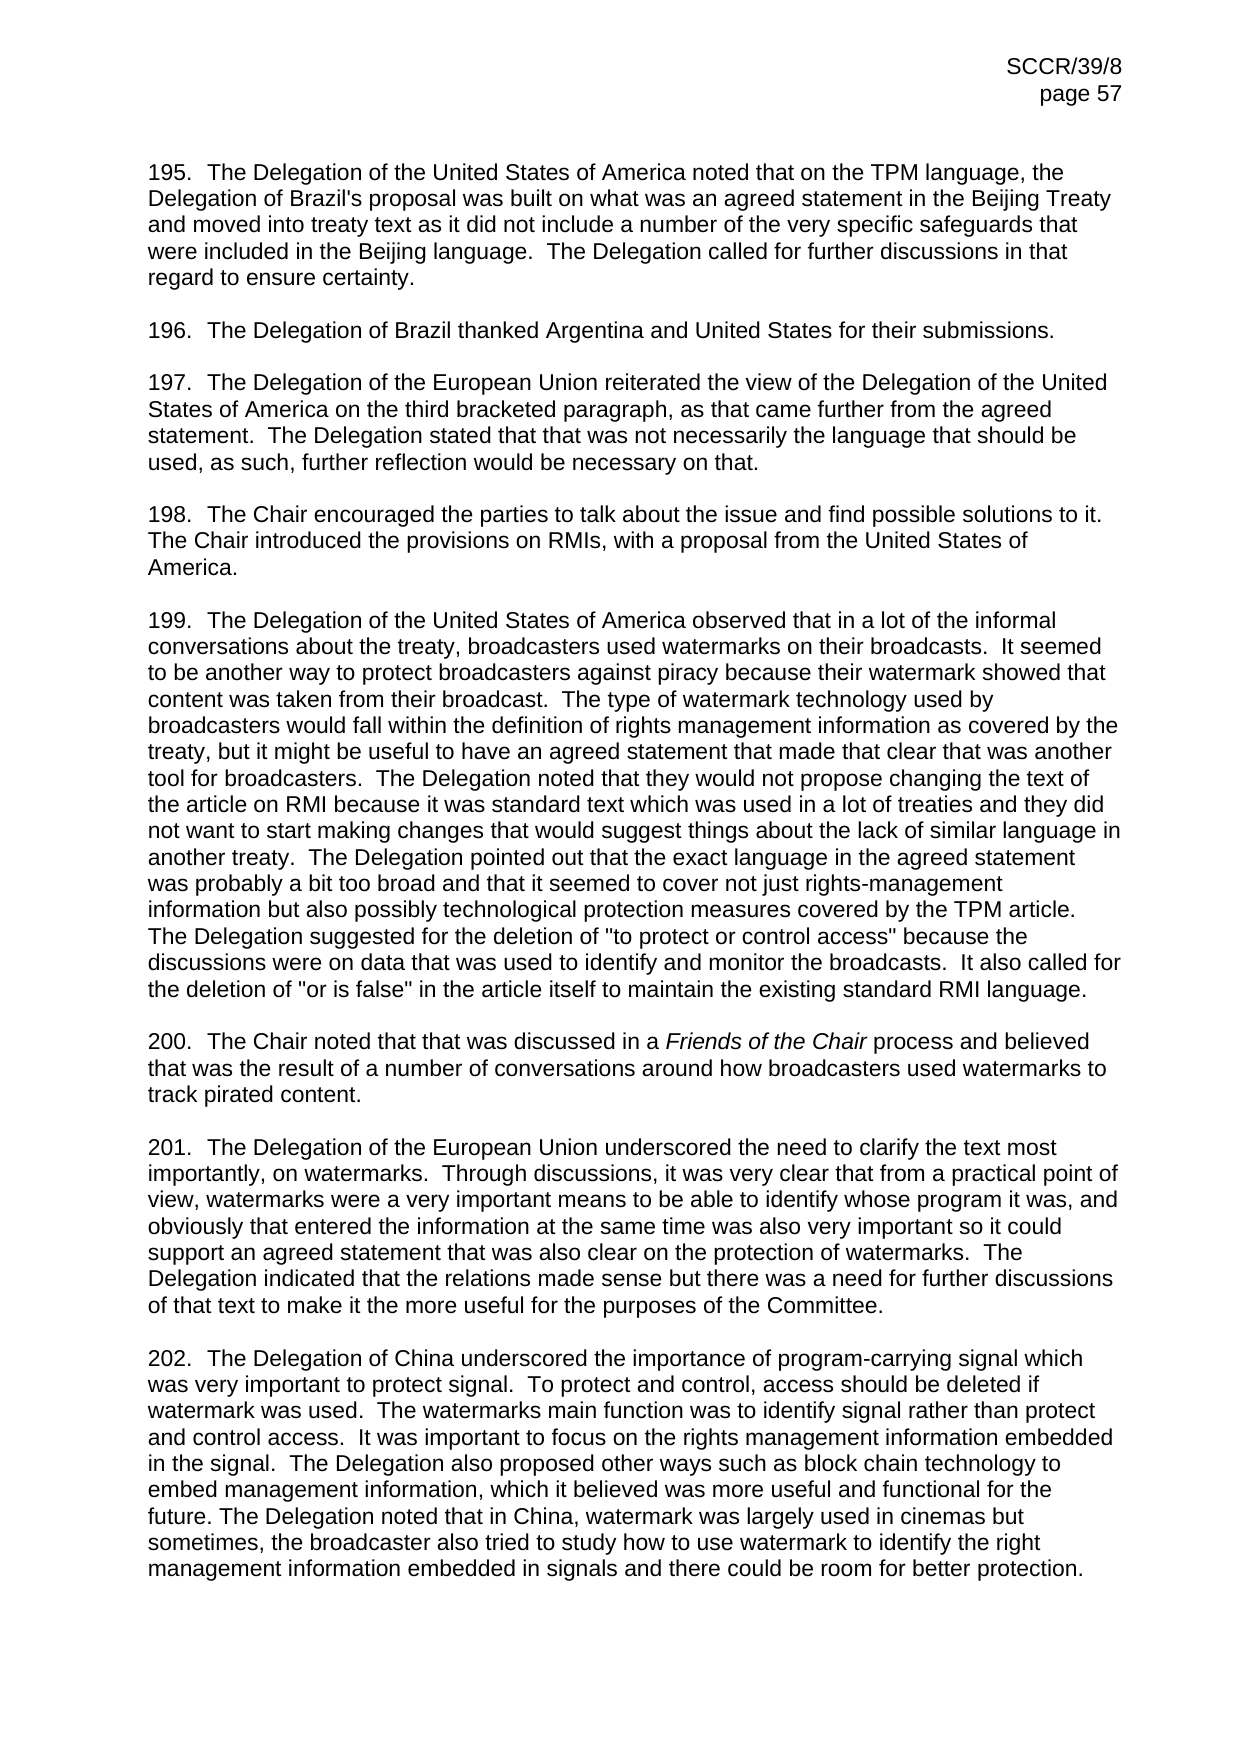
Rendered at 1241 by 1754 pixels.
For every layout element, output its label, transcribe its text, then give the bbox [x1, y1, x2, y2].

list The Chair noted that that was discussed in a Friends of the Chair process and believed that was the result of a number of conversations around how broadcasters used watermarks to track pirated content. [148, 1028, 1122, 1107]
list The Delegation of the European Union reiterated the view of the Delegation of the United States of America on the third bracketed paragraph, as that came further from the agreed statement. The Delegation stated that that was not necessarily the language that should be used, as such, further reflection would be necessary on that. [148, 369, 1122, 475]
list The Delegation of the United States of America observed that in a lot of the informal conversations about the treaty, broadcasters used watermarks on their broadcasts. It seemed to be another way to protect broadcasters against piracy because their watermark showed that content was taken from their broadcast. The type of watermark technology used by broadcasters would fall within the definition of rights management information as covered by the treaty, but it might be useful to have an agreed statement that made that clear that was another tool for broadcasters. The Delegation noted that they would not propose changing the text of the article on RMI because it was standard text which was used in a lot of treaties and they did not want to start making changes that would suggest things about the lack of similar language in another treaty. The Delegation pointed out that the exact language in the agreed statement was probably a bit too broad and that it seemed to cover not just rights-management information but also possibly technological protection measures covered by the TPM article. The Delegation suggested for the deletion of "to protect or control access" because the discussions were on data that was used to identify and monitor the broadcasts. It also called for the deletion of "or is false" in the article itself to maintain the existing standard RMI language. [148, 607, 1122, 1002]
list The Delegation of Brazil thanked Argentina and United States for their submissions. [148, 317, 1122, 343]
list The Chair encouraged the parties to talk about the issue and find possible solutions to it. The Chair introduced the provisions on RMIs, with a proposal from the United States of America. [148, 501, 1122, 580]
list The Delegation of the United States of America noted that on the TPM language, the Delegation of Brazil's proposal was built on what was an agreed statement in the Beijing Treaty and moved into treaty text as it did not include a number of the very specific safeguards that were included in the Beijing language. The Delegation called for further discussions in that regard to ensure certainty. [148, 158, 1122, 290]
list The Delegation of the European Union underscored the need to clarify the text most importantly, on watermarks. Through discussions, it was very clear that from a practical point of view, watermarks were a very important means to be able to identify whose program it was, and obviously that entered the information at the same time was also very important so it could support an agreed statement that was also clear on the protection of watermarks. The Delegation indicated that the relations made sense but there was a need for further discussions of that text to make it the more useful for the purposes of the Committee. [148, 1134, 1122, 1318]
list The Delegation of China underscored the importance of program-carrying signal which was very important to protect signal. To protect and control, access should be deleted if watermark was used. The watermarks main function was to identify signal rather than protect and control access. It was important to focus on the rights management information embedded in the signal. The Delegation also proposed other ways such as block chain technology to embed management information, which it believed was more useful and functional for the future. The Delegation noted that in China, watermark was largely used in cinemas but sometimes, the broadcaster also tried to study how to use watermark to identify the right management information embedded in signals and there could be room for better protection. [148, 1344, 1122, 1582]
